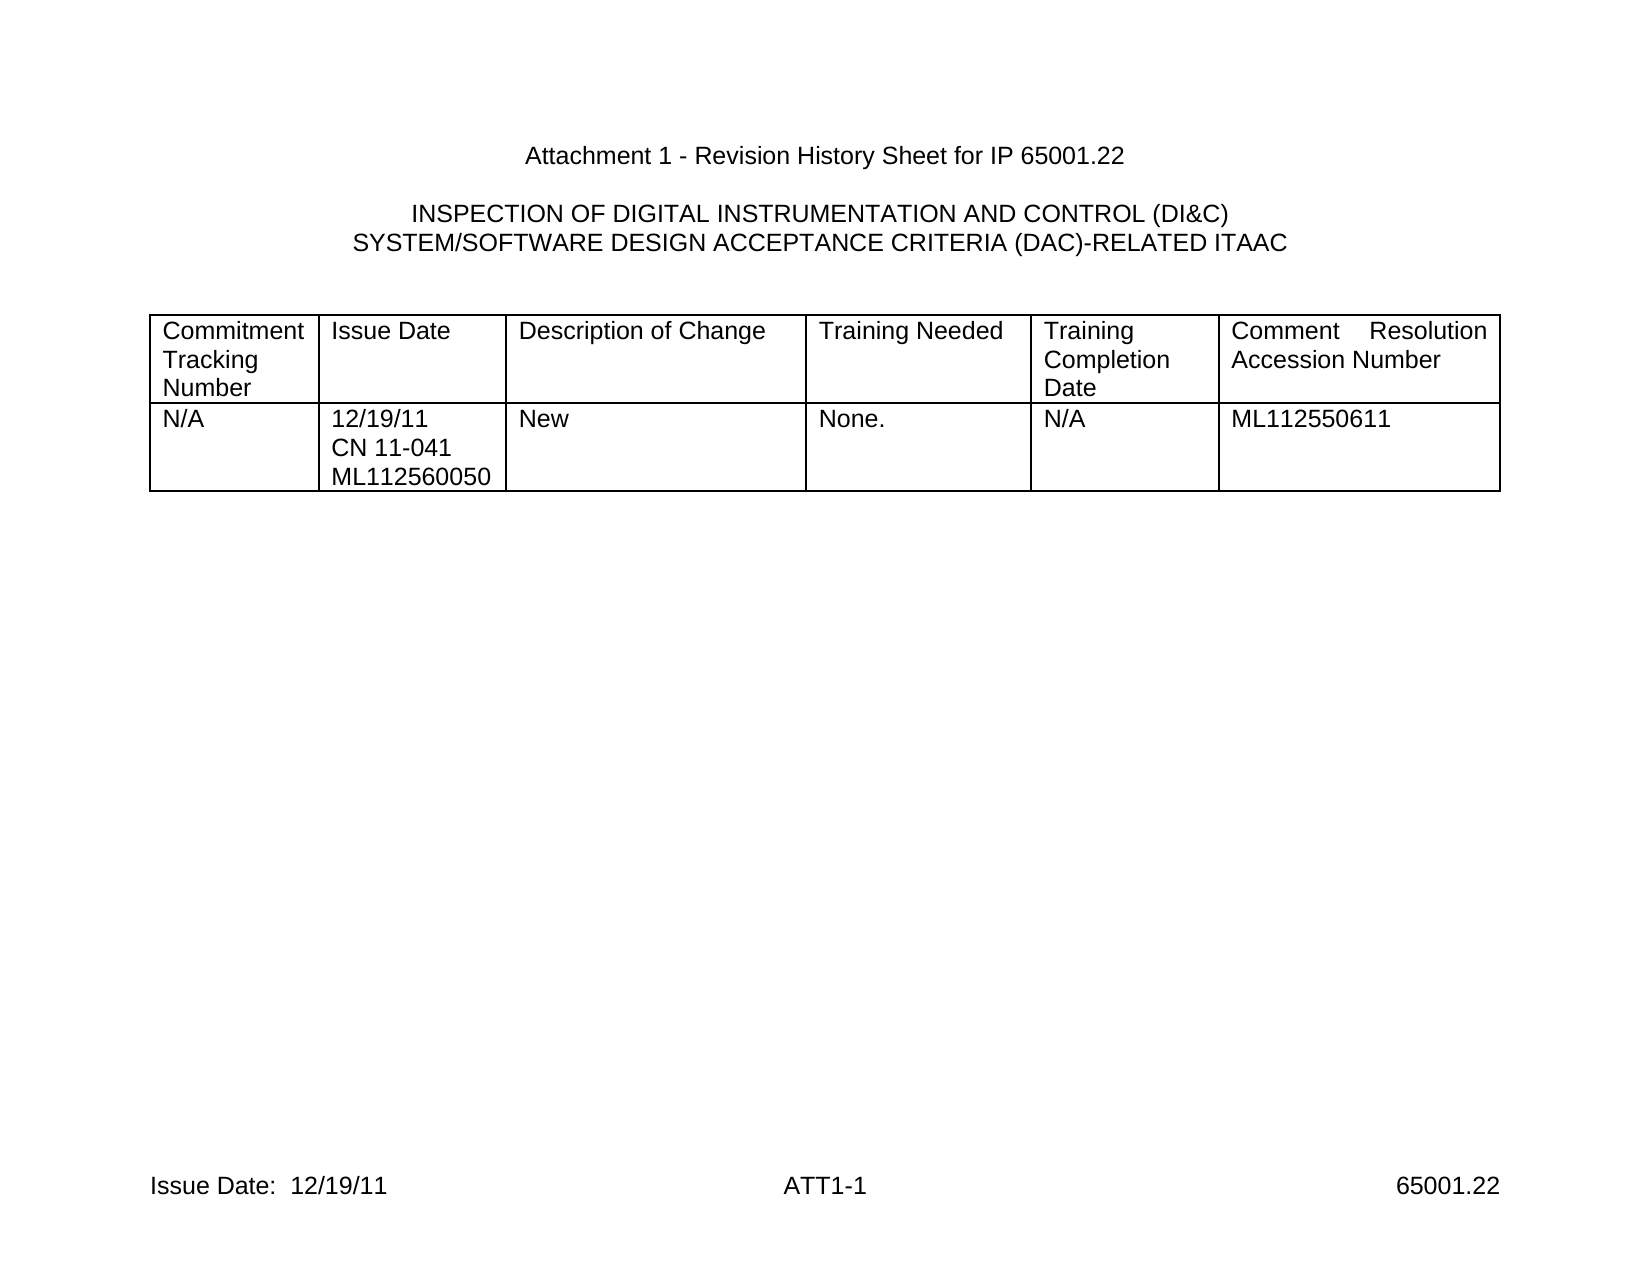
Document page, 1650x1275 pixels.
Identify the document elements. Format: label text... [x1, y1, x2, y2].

table_cell N/A [1032, 404, 1218, 490]
table_header Description of Change [507, 316, 805, 402]
table_header Comment Resolution Accession Number [1220, 316, 1499, 402]
text INSPECTION OF DIGITAL INSTRUMENTATION AND CONTROL (DI&C) [141, 199, 1500, 227]
table_header Training Needed [807, 316, 1030, 402]
table_cell None. [807, 404, 1030, 490]
table_header Commitment Tracking Number [151, 316, 318, 402]
text Attachment 1 - Revision History Sheet for IP 65001.22 [150, 141, 1500, 170]
table_header Issue Date [320, 316, 505, 402]
table_cell New [507, 404, 805, 490]
text SYSTEM/SOFTWARE DESIGN ACCEPTANCE CRITERIA (DAC)-RELATED ITAAC [141, 227, 1500, 256]
table_cell ML112550611 [1220, 404, 1499, 490]
table_header Training Completion Date [1032, 316, 1218, 402]
table_cell N/A [151, 404, 318, 490]
table_cell 12/19/11 CN 11-041 ML112560050 [320, 404, 505, 490]
